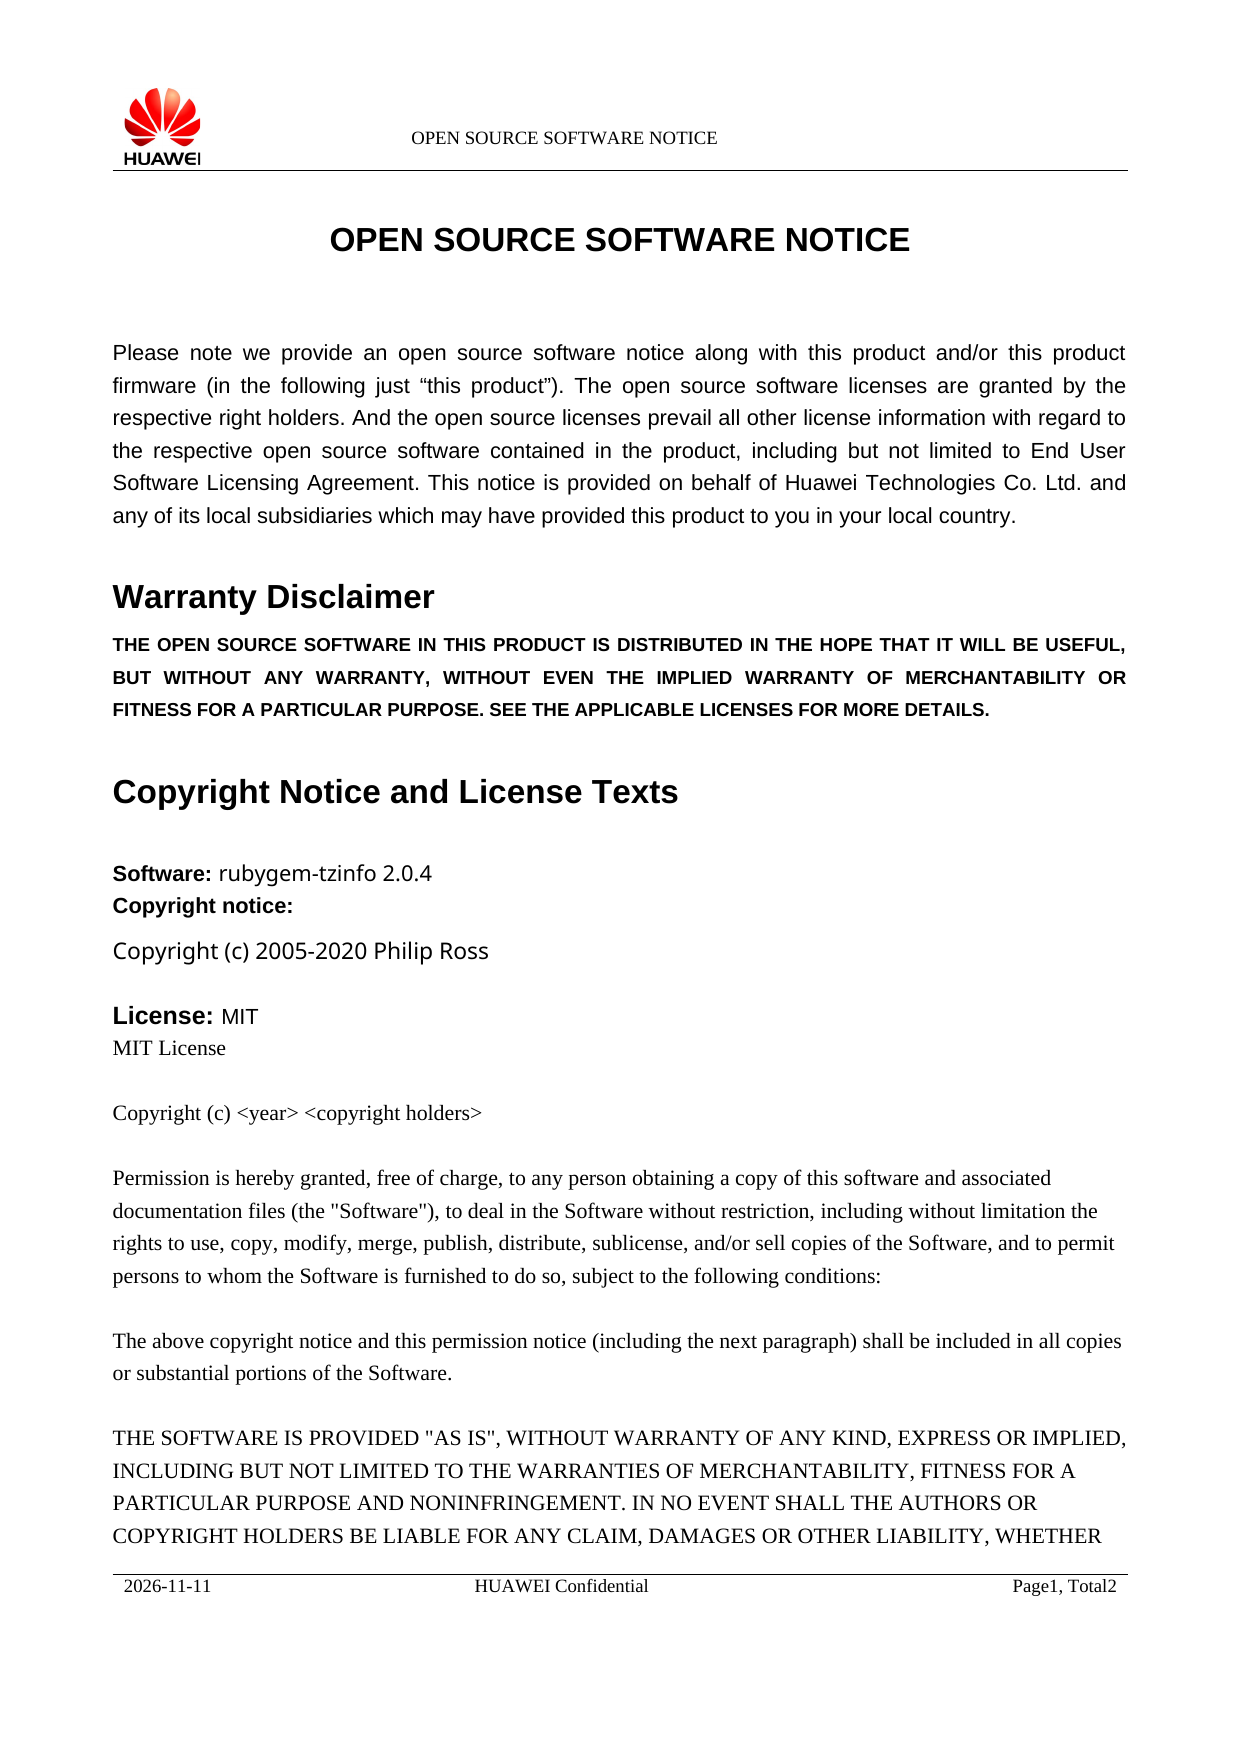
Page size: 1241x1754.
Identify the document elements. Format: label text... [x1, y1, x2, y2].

text The open source software in this product is distributed in the hope that it will be useful, but WITHOUT ANY WARRANTY, without even the implied warranty of MERCHANTABILITY or FITNESS FOR A PARTICULAR PURPOSE. See the applicable licenses for more details. [112, 629, 1128, 726]
title Software: rubygem-tzinfo 2.0.4 [112, 856, 1128, 889]
text Copyright (c) 2005-2020 Philip Ross [112, 934, 1128, 999]
text OPEN SOURCE SOFTWARE NOTICE [112, 206, 1128, 271]
text Please note we provide an open source software notice along with this product and/or this product firmware (in the following just “this product”). The open source software licenses are granted by the respective right holders. And the open source licenses prevail all other license information with regard to the respective open source software contained in the product, including but not limited to End User Software Licensing Agreement. This notice is provided on behalf of Huawei Technologies Co. Ltd. and any of its local subsidiaries which may have provided this product to you in your local country. [112, 336, 1128, 531]
text Copyright Notice and License Texts [112, 759, 1128, 824]
text Copyright notice: [112, 889, 1128, 921]
text Warranty Disclaimer [112, 564, 1128, 629]
picture [124, 88, 201, 165]
text License: MIT [112, 999, 1128, 1031]
